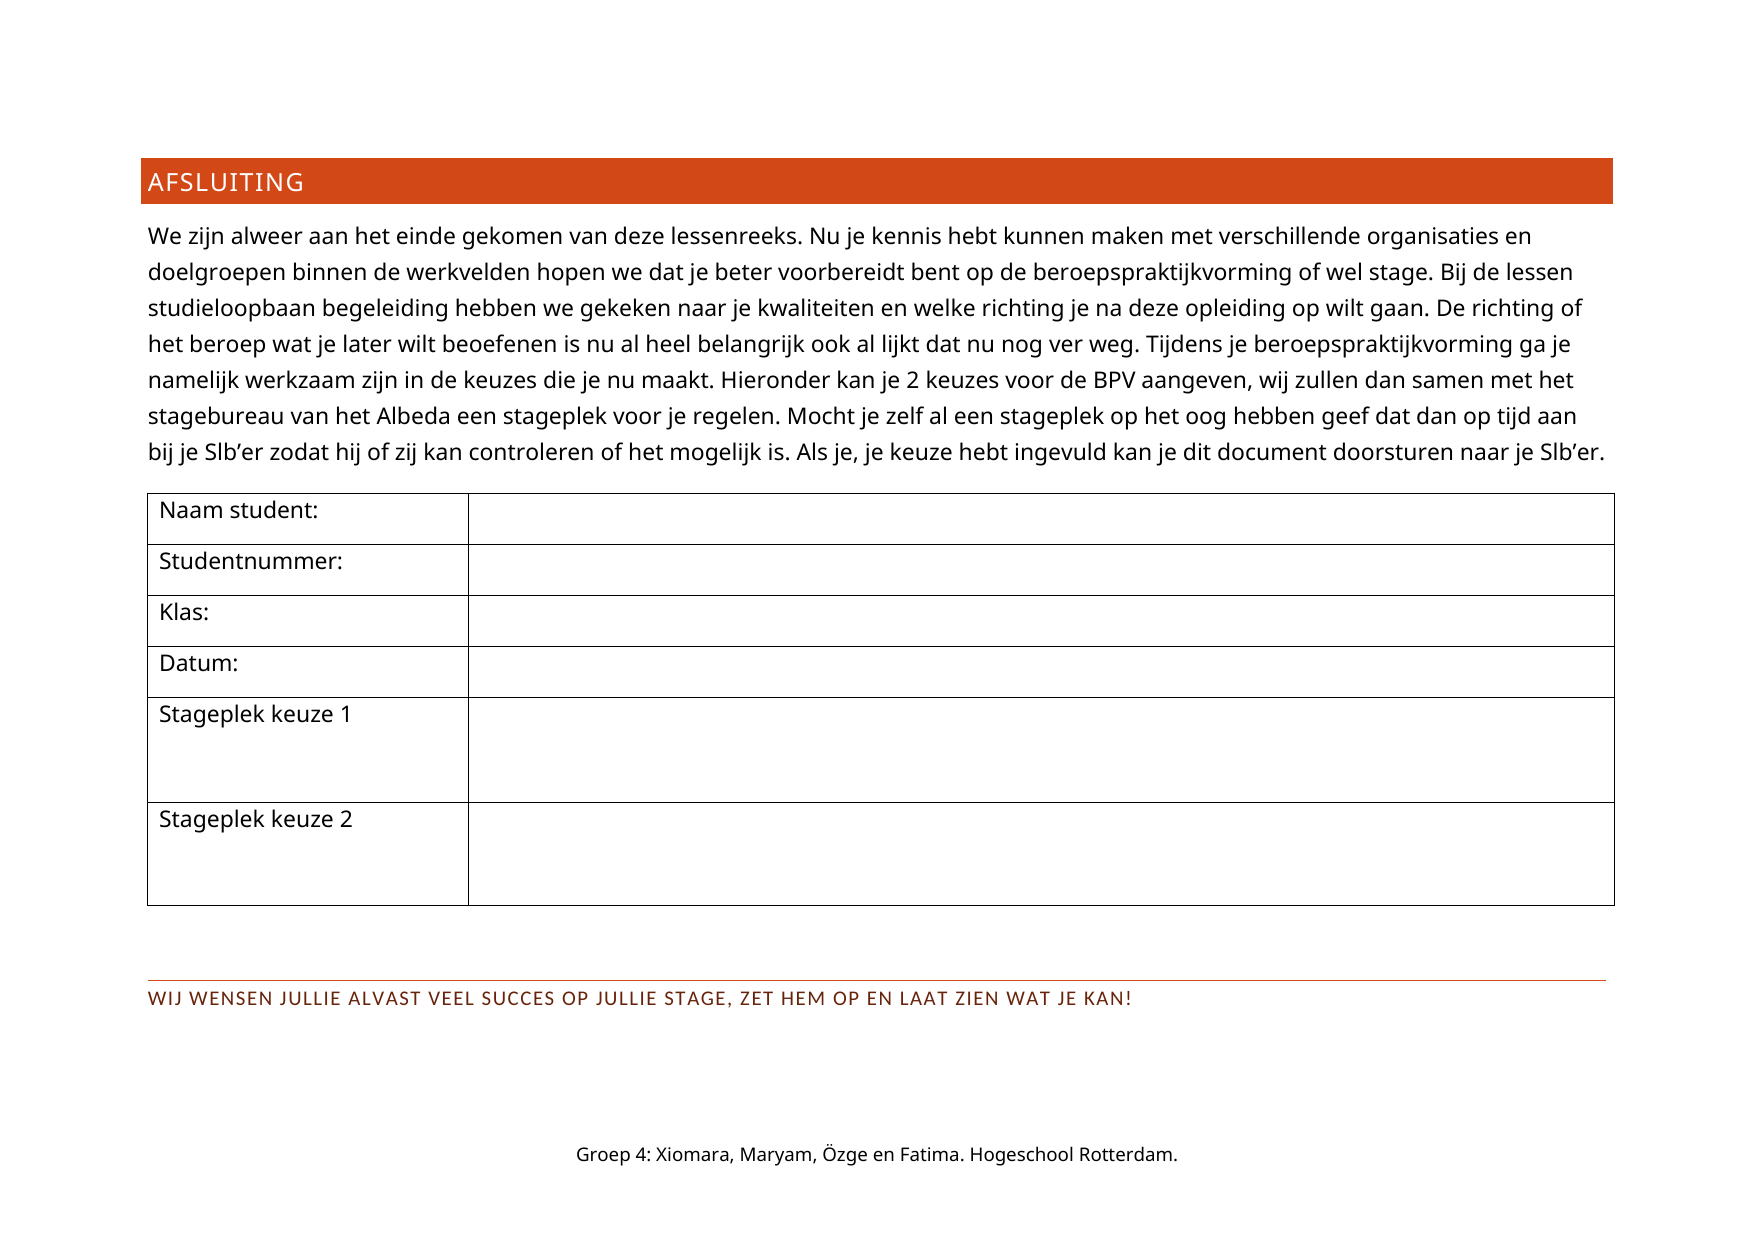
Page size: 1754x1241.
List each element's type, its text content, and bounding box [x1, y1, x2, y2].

table_cell [469, 803, 1614, 904]
table_cell Klas: [148, 596, 468, 646]
table_header [469, 494, 1614, 543]
table_cell [469, 698, 1614, 802]
text We zijn alweer aan het einde gekomen van deze lessenreeks. Nu je kennis hebt kunnen maken met verschillende organisaties en doelgroepen binnen de werkvelden hopen we dat je beter voorbereidt bent op de beroepspraktijkvorming of wel stage. Bij de lessen studieloopbaan begeleiding hebben we gekeken naar je kwaliteiten en welke richting je na deze opleiding op wilt gaan. De richting of het beroep wat je later wilt beoefenen is nu al heel belangrijk ook al lijkt dat nu nog ver weg. Tijdens je beroepspraktijkvorming ga je namelijk werkzaam zijn in de keuzes die je nu maakt. Hieronder kan je 2 keuzes voor de BPV aangeven, wij zullen dan samen met het stagebureau van het Albeda een stageplek voor je regelen. Mocht je zelf al een stageplek op het oog hebben geef dat dan op tijd aan bij je Slb’er zodat hij of zij kan controleren of het mogelijk is. Als je, je keuze hebt ingevuld kan je dit document doorsturen naar je Slb’er. [148, 220, 1606, 467]
subtitle Afsluiting [148, 164, 1606, 198]
table_header Naam student: [148, 494, 468, 543]
table_cell Stageplek keuze 2 [148, 803, 468, 904]
table_cell [469, 647, 1614, 697]
table_cell Studentnummer: [148, 545, 468, 594]
table_cell Stageplek keuze 1 [148, 698, 468, 802]
table_cell [469, 545, 1614, 594]
table_cell [469, 596, 1614, 646]
subtitle Wij wensen jullie alvast veel succes op jullie stage, zet hem op en laat zien wat je kan! [148, 981, 1606, 1011]
table_cell Datum: [148, 647, 468, 697]
